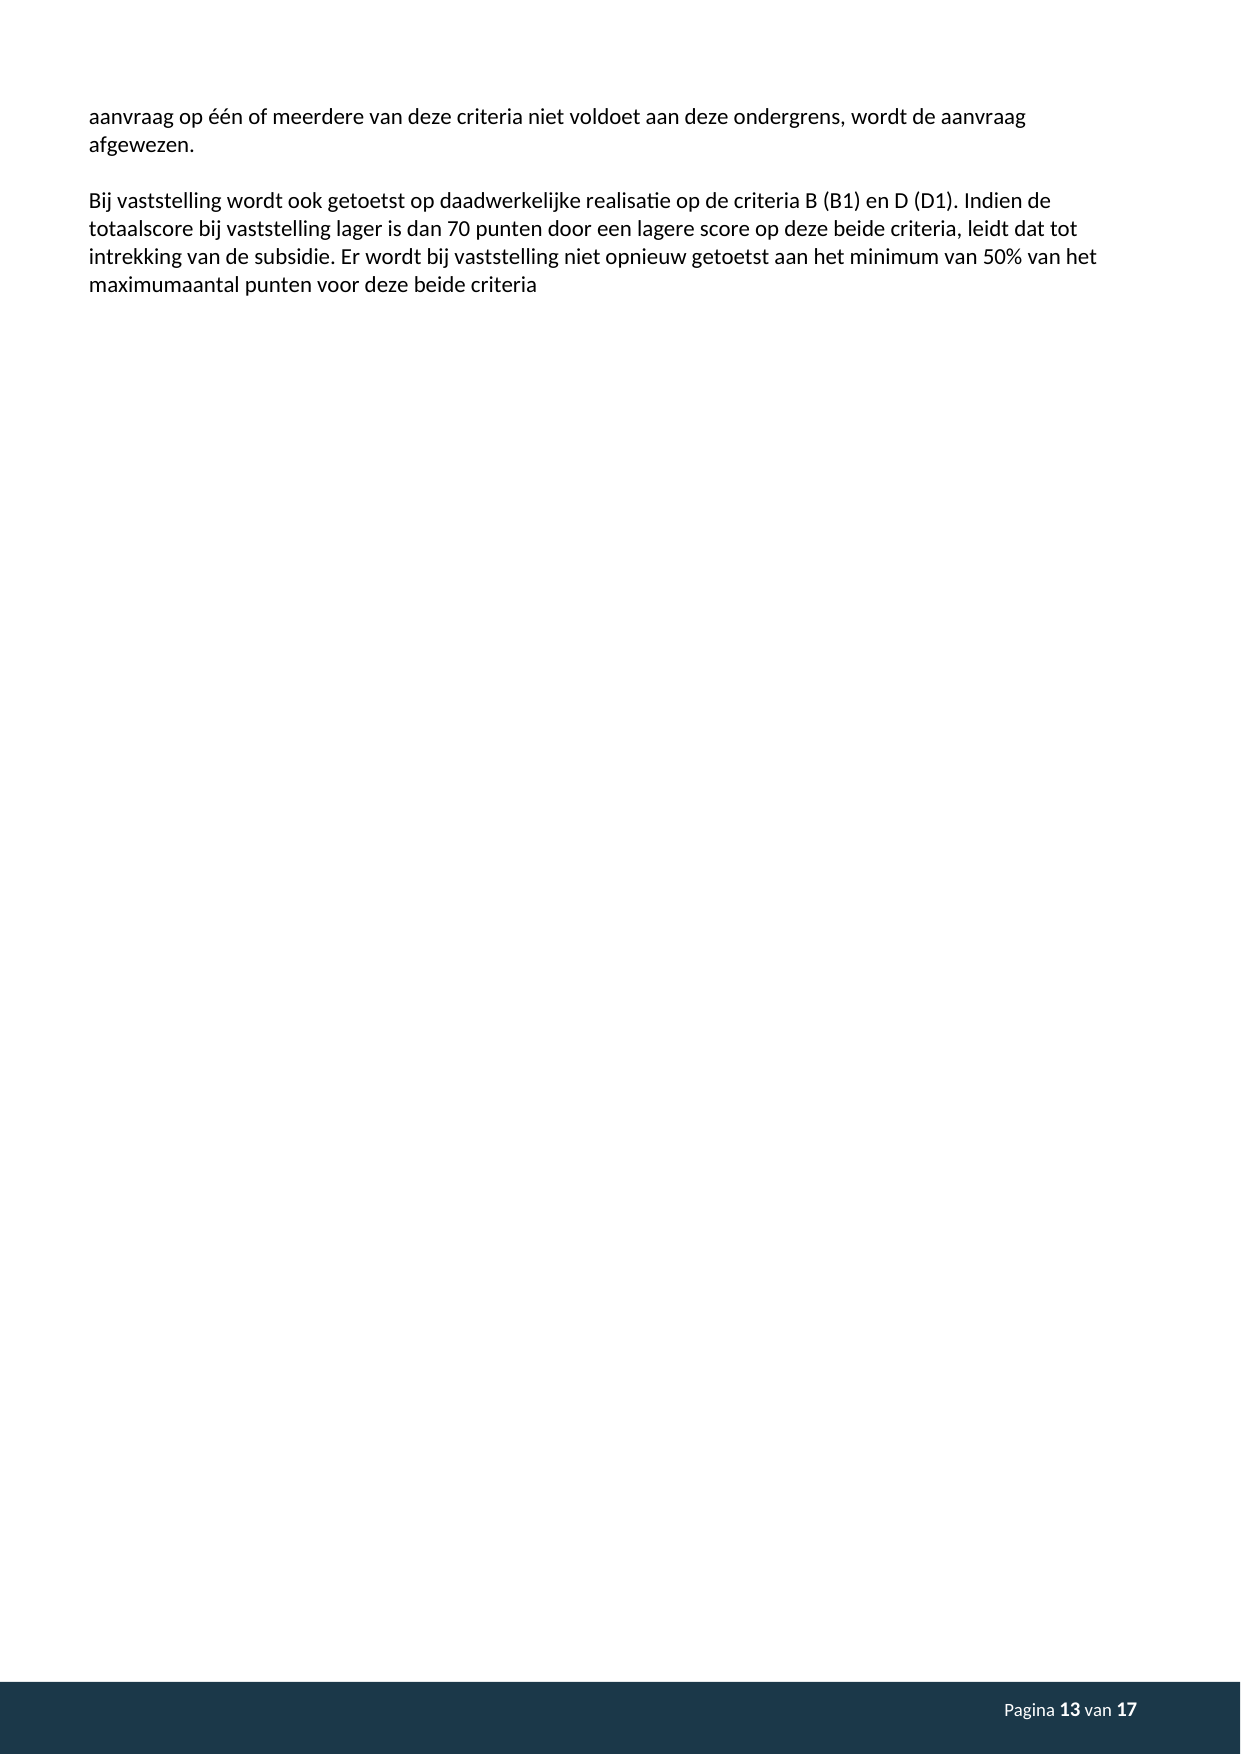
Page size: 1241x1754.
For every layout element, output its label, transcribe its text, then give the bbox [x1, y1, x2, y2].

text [89, 102, 1137, 158]
text Bij vaststelling wordt ook getoetst op daadwerkelijke realisatie op de criteria B (B1) en D (D1). Indien de totaalscore bij vaststelling lager is dan 70 punten door een lagere score op deze beide criteria, leidt dat tot intrekking van de subsidie. Er wordt bij vaststelling niet opnieuw getoetst aan het minimum van 50% van het maximumaantal punten voor deze beide criteria [89, 186, 1137, 298]
